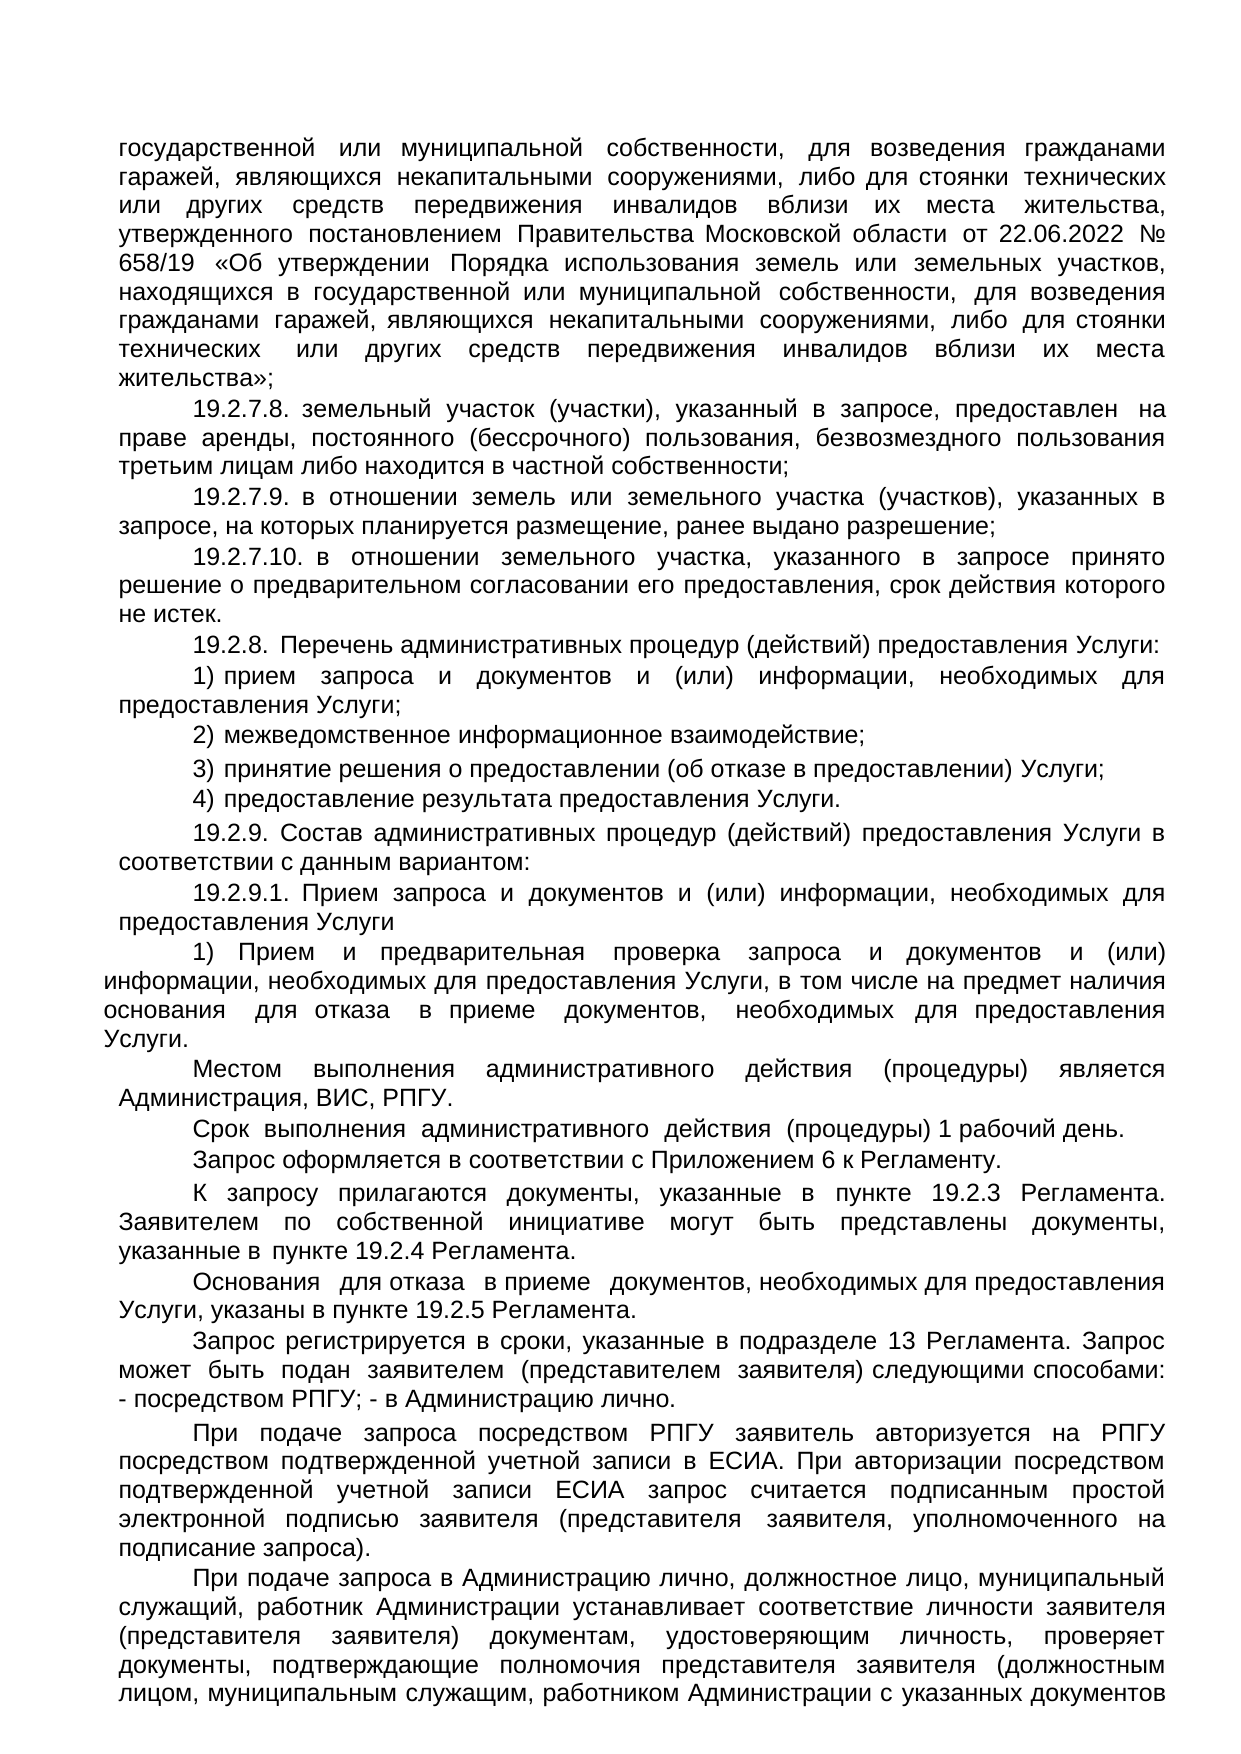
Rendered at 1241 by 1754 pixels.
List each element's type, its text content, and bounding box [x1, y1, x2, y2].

list Перечень административных процедур (действий) предоставления Услуги: [118, 630, 1166, 659]
list межведомственное информационное взаимодействие; [192, 720, 1166, 749]
list в отношении земель или земельного участка (участков), указанных в запросе, на которых планируется размещение, ранее выдано разрешение; [118, 482, 1166, 539]
text Основания для отказа в приеме документов, необходимых для предоставления Услуги, указаны в пункте 19.2.5 Регламента. [118, 1267, 1166, 1324]
text Местом выполнения административного действия (процедуры) является Администрация, ВИС, РПГУ. [118, 1054, 1166, 1112]
text Запрос оформляется в соответствии с Приложением 6 к Регламенту. [192, 1145, 1166, 1174]
list Состав административных процедур (действий) предоставления Услуги в соответствии с данным вариантом: [118, 818, 1166, 876]
text Запрос регистрируется в сроки, указанные в подразделе 13 Регламента. Запрос может быть подан заявителем (представителем заявителя) следующими способами: - посредством РПГУ; - в Администрацию лично. [118, 1326, 1166, 1413]
list принятие решения о предоставлении (об отказе в предоставлении) Услуги; [118, 754, 1166, 782]
list в отношении земельного участка, указанного в запросе принято решение о предварительном согласовании его предоставления, срок действия которого не истек. [118, 542, 1166, 628]
list предоставление результата предоставления Услуги. [192, 784, 1166, 813]
text Срок выполнения административного действия (процедуры) 1 рабочий день. [118, 1114, 1166, 1143]
text К запросу прилагаются документы, указанные в пункте 19.2.3 Регламента. Заявителем по собственной инициативе могут быть представлены документы, указанные в пункте 19.2.4 Регламента. [118, 1178, 1166, 1265]
list Прием запроса и документов и (или) информации, необходимых для предоставления Услуги [118, 878, 1166, 935]
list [118, 133, 1166, 392]
list прием запроса и документов и (или) информации, необходимых для предоставления Услуги; [118, 661, 1166, 718]
list земельный участок (участки), указанный в запросе, предоставлен на праве аренды, постоянного (бессрочного) пользования, безвозмездного пользования третьим лицам либо находится в частной собственности; [118, 394, 1166, 480]
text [118, 1563, 1166, 1707]
text При подаче запроса посредством РПГУ заявитель авторизуется на РПГУ посредством подтвержденной учетной записи в ЕСИА. При авторизации посредством подтвержденной учетной записи ЕСИА запрос считается подписанным простой электронной подписью заявителя (представителя заявителя, уполномоченного на подписание запроса). [118, 1417, 1166, 1561]
list 1) Прием и предварительная проверка запроса и документов и (или) информации, необходимых для предоставления Услуги, в том числе на предмет наличия основания для отказа в приеме документов, необходимых для предоставления Услуги. [103, 937, 1166, 1052]
